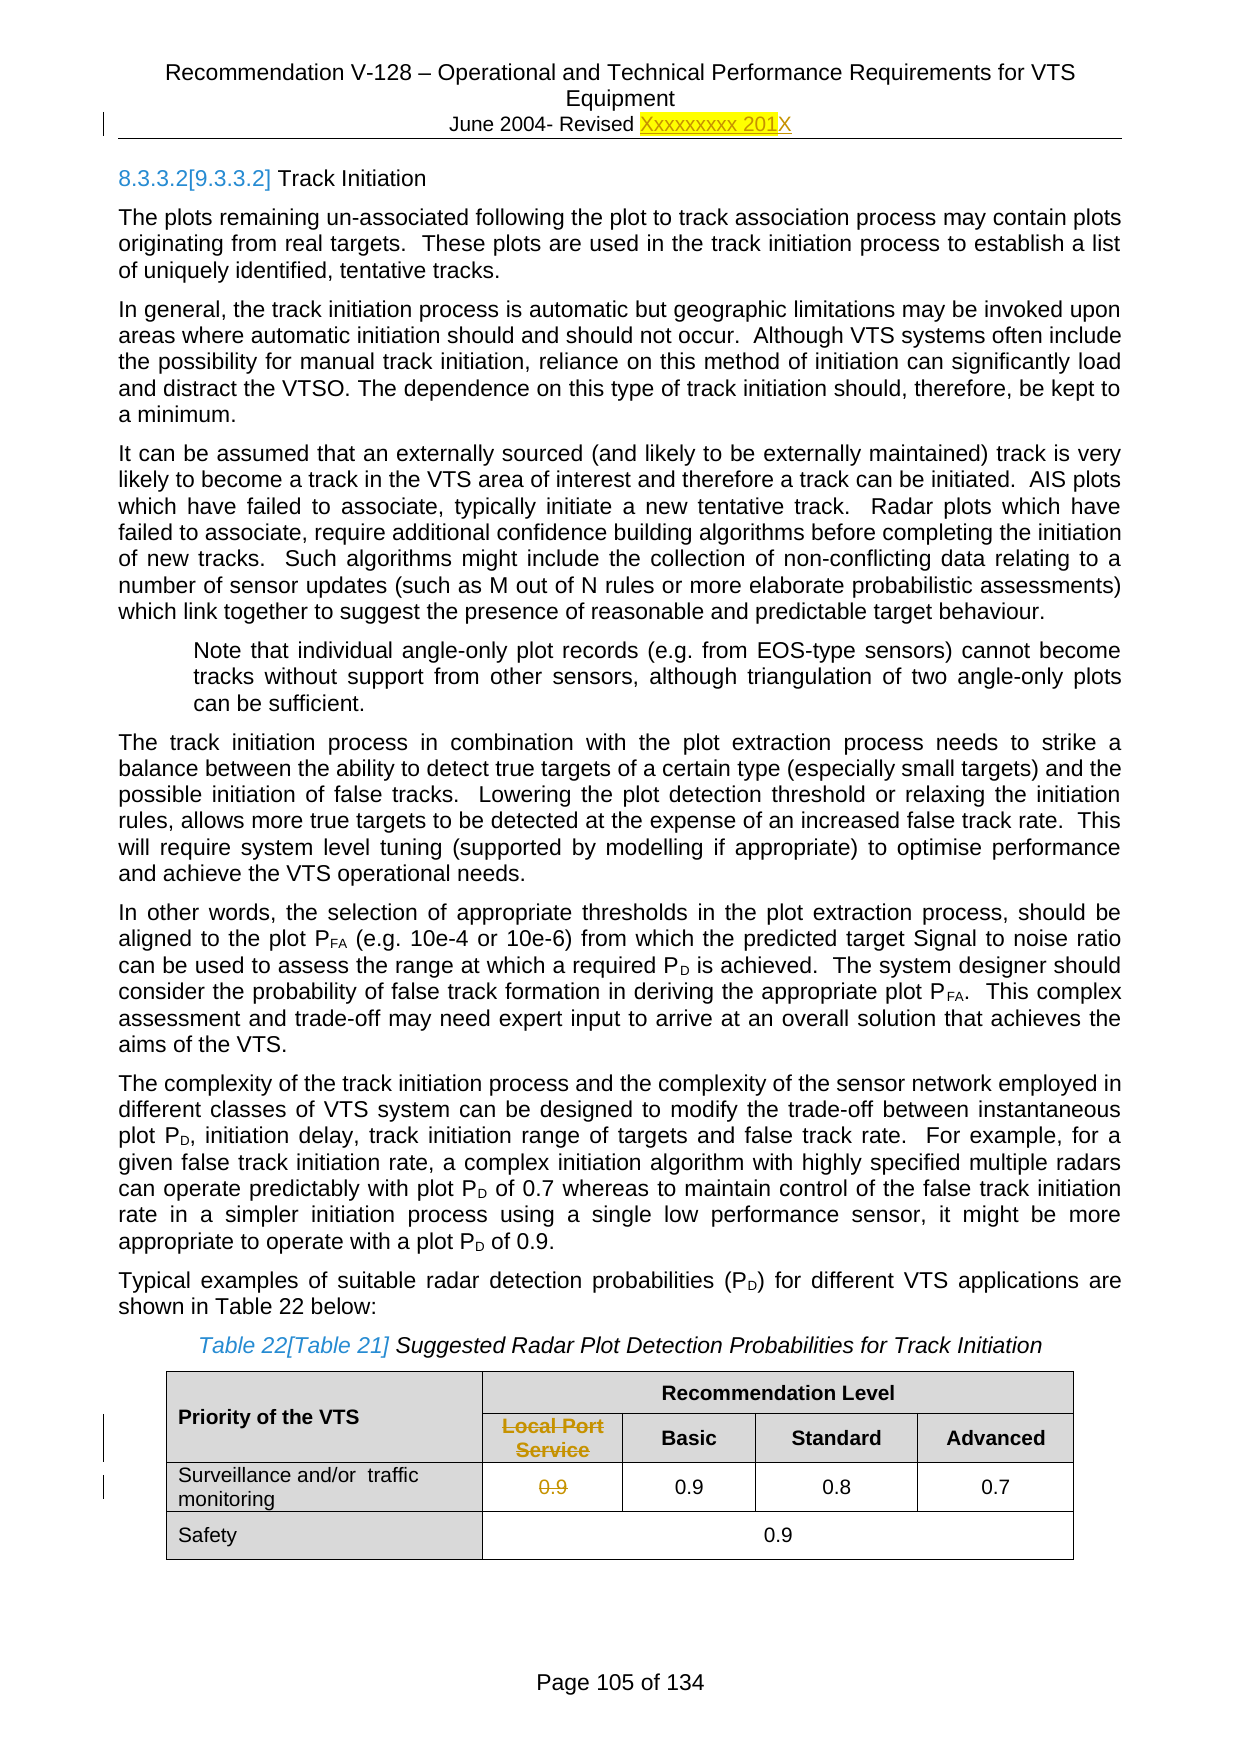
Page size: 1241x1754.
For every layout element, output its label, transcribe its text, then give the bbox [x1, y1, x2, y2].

text Suggested Radar Plot Detection Probabilities for Track Initiation [118, 1332, 1122, 1358]
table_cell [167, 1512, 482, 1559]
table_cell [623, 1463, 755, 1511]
text The track initiation process in combination with the plot extraction process needs to strike a balance between the ability to detect true targets of a certain type (especially small targets) and the possible initiation of false tracks. Lowering the plot detection threshold or relaxing the initiation rules, allows more true targets to be detected at the expense of an increased false track rate. This will require system level tuning (supported by modelling if appropriate) to optimise performance and achieve the VTS operational needs. [118, 728, 1122, 887]
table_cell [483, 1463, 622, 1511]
text The complexity of the track initiation process and the complexity of the sensor network employed in different classes of VTS system can be designed to modify the trade-off between instantaneous plot PD, initiation delay, track initiation range of targets and false track rate. For example, for a given false track initiation rate, a complex initiation algorithm with highly specified multiple radars can operate predictably with plot PD of 0.7 whereas to maintain control of the false track initiation rate in a simpler initiation process using a single low performance sensor, it might be more appropriate to operate with a plot PD of 0.9. [118, 1070, 1122, 1254]
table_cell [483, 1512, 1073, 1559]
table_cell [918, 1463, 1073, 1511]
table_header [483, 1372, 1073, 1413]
text The plots remaining un-associated following the plot to track association process may contain plots originating from real targets. These plots are used in the track initiation process to establish a list of uniquely identified, tentative tracks. [118, 204, 1122, 283]
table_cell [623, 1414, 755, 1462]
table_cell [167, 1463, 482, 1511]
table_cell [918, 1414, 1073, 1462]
text It can be assumed that an externally sourced (and likely to be externally maintained) track is very likely to become a track in the VTS area of interest and therefore a track can be initiated. AIS plots which have failed to associate, typically initiate a new tentative track. Radar plots which have failed to associate, require additional confidence building algorithms before completing the initiation of new tracks. Such algorithms might include the collection of non-conflicting data relating to a number of sensor updates (such as M out of N rules or more elaborate probabilistic assessments) which link together to suggest the presence of reasonable and predictable target behaviour. [118, 440, 1122, 624]
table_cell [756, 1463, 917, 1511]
text Note that individual angle-only plot records (e.g. from EOS-type sensors) cannot become tracks without support from other sensors, although triangulation of two angle-only plots can be sufficient. [193, 637, 1122, 716]
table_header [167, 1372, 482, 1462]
text In general, the track initiation process is automatic but geographic limitations may be invoked upon areas where automatic initiation should and should not occur. Although VTS systems often include the possibility for manual track initiation, reliance on this method of initiation can significantly load and distract the VTSO. The dependence on this type of track initiation should, therefore, be kept to a minimum. [118, 296, 1122, 427]
subtitle Track Initiation [118, 165, 1122, 192]
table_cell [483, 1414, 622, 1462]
text In other words, the selection of appropriate thresholds in the plot extraction process, should be aligned to the plot PFA (e.g. 10e-4 or 10e-6) from which the predicted target Signal to noise ratio can be used to assess the range at which a required PD is achieved. The system designer should consider the probability of false track formation in deriving the appropriate plot PFA. This complex assessment and trade-off may need expert input to arrive at an overall solution that achieves the aims of the VTS. [118, 899, 1122, 1057]
text Typical examples of suitable radar detection probabilities (PD) for different VTS applications are shown in table 23 below: [118, 1267, 1122, 1319]
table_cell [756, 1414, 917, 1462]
